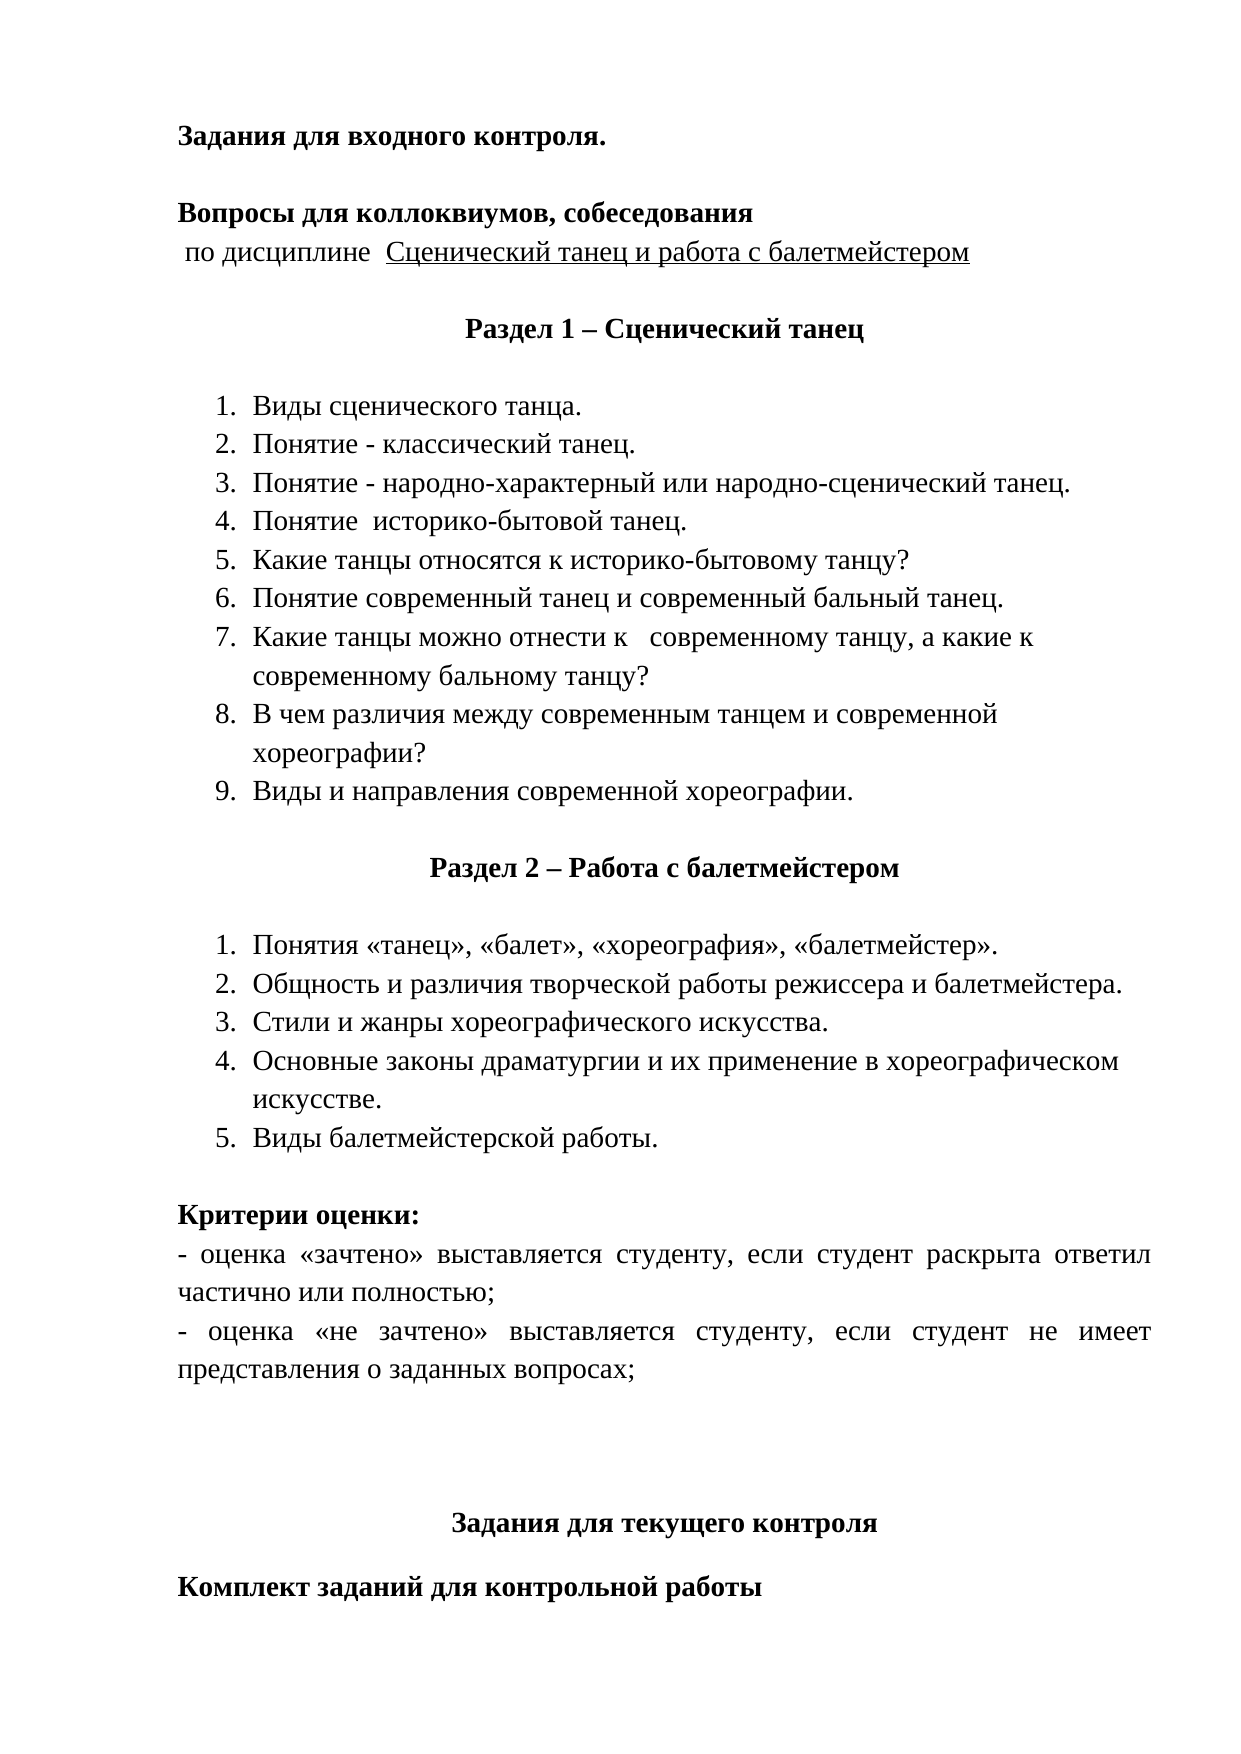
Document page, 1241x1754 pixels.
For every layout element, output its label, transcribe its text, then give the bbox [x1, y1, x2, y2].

list Понятие современный танец и современный бальный танец. [215, 581, 1152, 614]
list Стили и жанры хореографического искусства. [215, 1004, 1152, 1038]
list Понятие - народно-характерный или народно-сценический танец. [215, 465, 1152, 498]
list Основные законы драматургии и их применение в хореографическом искусстве. [215, 1043, 1152, 1115]
list Какие танцы относятся к историко-бытовому танцу? [215, 542, 1152, 576]
list В чем различия между современным танцем и современной хореографии? [215, 696, 1152, 768]
text Вопросы для коллоквиумов, собеседования [177, 195, 1152, 229]
text Раздел 1 – Сценический танец [177, 311, 1152, 344]
text - оценка «зачтено» выставляется студенту, если студент раскрыта ответил частично или полностью; [177, 1236, 1152, 1308]
list Какие танцы можно отнести к современному танцу, а какие к современному бальному танцу? [215, 619, 1152, 691]
text Задания для текущего контроля [177, 1506, 1152, 1539]
text по дисциплине Сценический танец и работа с балетмейстером [177, 234, 1152, 267]
list Понятие историко-бытовой танец. [215, 503, 1152, 537]
text Критерии оценки: [177, 1197, 1152, 1231]
text Раздел 2 – Работа с балетмейстером [177, 850, 1152, 884]
list Понятия «танец», «балет», «хореография», «балетмейстер». [215, 927, 1152, 961]
list Виды и направления современной хореографии. [215, 773, 1152, 807]
list Понятие - классический танец. [215, 426, 1152, 460]
text Задания для входного контроля. [177, 118, 1152, 152]
list Общность и различия творческой работы режиссера и балетмейстера. [215, 966, 1152, 999]
text Комплект заданий для контрольной работы [177, 1569, 1152, 1602]
text - оценка «не зачтено» выставляется студенту, если студент не имеет представления о заданных вопросах; [177, 1313, 1152, 1385]
list Виды балетмейстерской работы. [215, 1120, 1152, 1154]
list Виды сценического танца. [215, 388, 1152, 421]
